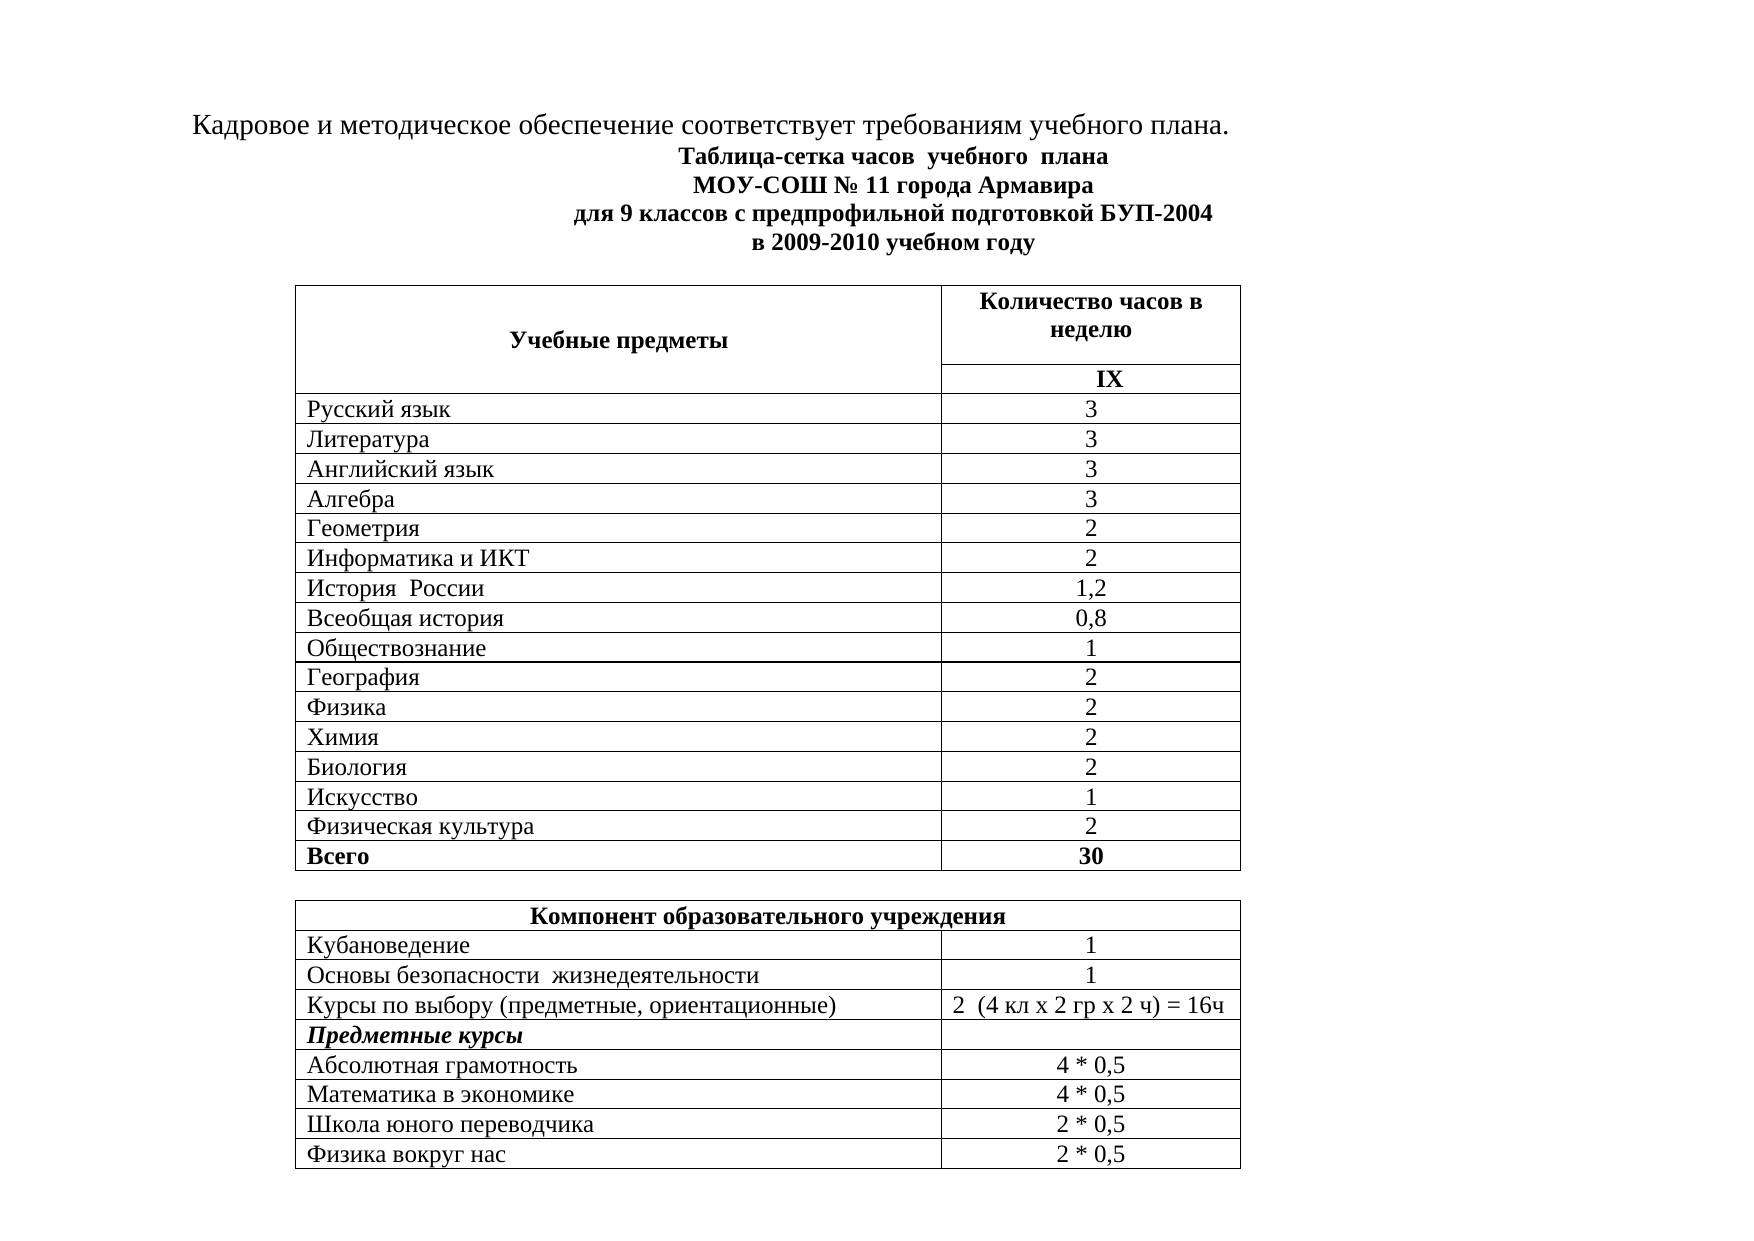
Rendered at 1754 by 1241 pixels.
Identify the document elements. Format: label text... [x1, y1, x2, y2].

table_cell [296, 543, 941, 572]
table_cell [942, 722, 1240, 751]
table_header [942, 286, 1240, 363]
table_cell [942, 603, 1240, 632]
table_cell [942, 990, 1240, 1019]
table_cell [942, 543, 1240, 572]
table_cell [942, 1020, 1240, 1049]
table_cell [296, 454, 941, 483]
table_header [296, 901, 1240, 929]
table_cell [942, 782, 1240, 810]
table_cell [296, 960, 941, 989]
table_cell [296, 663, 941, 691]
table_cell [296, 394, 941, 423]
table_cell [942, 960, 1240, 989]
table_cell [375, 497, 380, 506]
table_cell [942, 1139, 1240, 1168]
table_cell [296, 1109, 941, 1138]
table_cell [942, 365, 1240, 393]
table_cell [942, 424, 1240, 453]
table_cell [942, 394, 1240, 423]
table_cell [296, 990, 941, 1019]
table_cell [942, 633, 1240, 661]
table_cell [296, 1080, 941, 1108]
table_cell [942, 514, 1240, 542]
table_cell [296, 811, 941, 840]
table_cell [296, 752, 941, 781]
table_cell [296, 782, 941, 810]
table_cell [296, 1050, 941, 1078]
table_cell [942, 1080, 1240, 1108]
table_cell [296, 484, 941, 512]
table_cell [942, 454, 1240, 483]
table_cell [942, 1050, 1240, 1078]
text для 9 классов с предпрофильной подготовкой БУП-2004 [118, 198, 1668, 227]
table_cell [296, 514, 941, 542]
text Таблица-сетка часов учебного плана [118, 141, 1668, 170]
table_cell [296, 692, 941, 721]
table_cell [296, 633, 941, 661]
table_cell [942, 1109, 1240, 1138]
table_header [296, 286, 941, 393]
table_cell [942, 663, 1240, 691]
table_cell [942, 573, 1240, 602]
text Кадровое и методическое обеспечение соответствует требованиям учебного плана. [118, 107, 1668, 141]
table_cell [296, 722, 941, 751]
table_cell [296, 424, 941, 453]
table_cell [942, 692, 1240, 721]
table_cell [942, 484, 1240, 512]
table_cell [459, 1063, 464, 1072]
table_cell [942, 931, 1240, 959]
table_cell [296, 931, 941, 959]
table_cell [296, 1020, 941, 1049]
text в 2009-2010 учебном году [118, 227, 1668, 256]
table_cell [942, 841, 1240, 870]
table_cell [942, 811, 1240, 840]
text МОУ-СОШ № 11 города Армавира [118, 170, 1668, 198]
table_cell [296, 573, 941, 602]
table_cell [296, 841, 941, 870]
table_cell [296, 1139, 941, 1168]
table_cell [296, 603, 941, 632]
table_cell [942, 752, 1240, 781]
